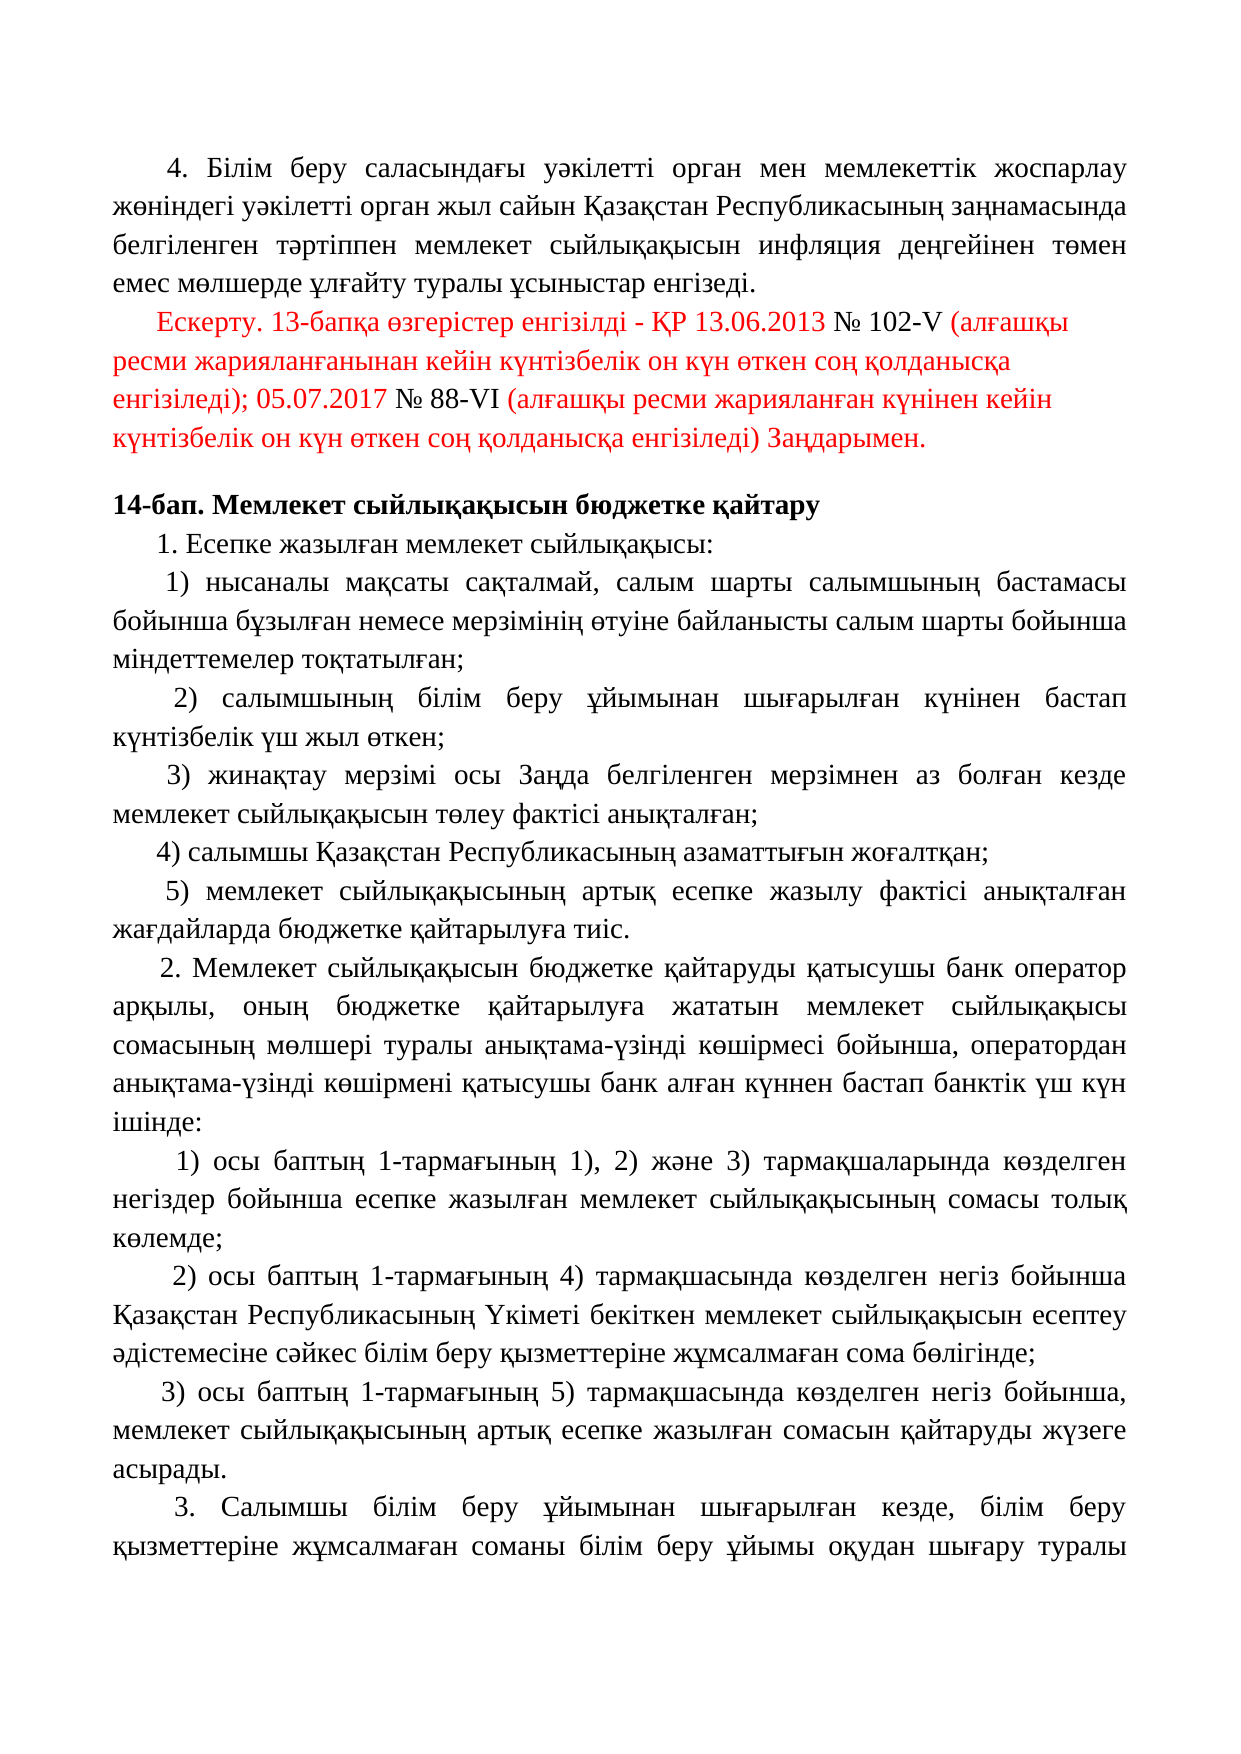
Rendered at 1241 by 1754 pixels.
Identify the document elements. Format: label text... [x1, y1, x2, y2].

text 4. Білім беру саласындағы уәкілетті орган мен мемлекеттік жоспарлау жөніндегі уәкілетті орган жыл сайын Қазақстан Республикасының заңнамасында белгіленген тәртіппен мемлекет сыйлықақысын инфляция деңгейінен төмен емес мөлшерде ұлғайту туралы ұсыныстар енгізеді. [112, 150, 1128, 299]
text Ескерту. 13-бапқа өзгерістер енгізілді - ҚР 13.06.2013 № 102-V (алғашқы ресми жарияланғанынан кейін күнтізбелік он күн өткен соң қолданысқа енгізіледі); 05.07.2017 № 88-VI (алғашқы ресми жарияланған күнінен кейін күнтізбелік он күн өткен соң қолданысқа енгізіледі) Заңдарымен. [112, 304, 1128, 483]
text 1) осы баптың 1-тармағының 1), 2) және 3) тармақшаларында көзделген негіздер бойынша есепке жазылған мемлекет сыйлықақысының сомасы толық көлемде; [112, 1143, 1128, 1253]
text 2) осы баптың 1-тармағының 4) тармақшасында көзделген негіз бойынша Қазақстан Республикасының Үкіметі бекіткен мемлекет сыйлықақысын есептеу әдістемесіне сәйкес білім беру қызметтеріне жұмсалмаған сома бөлігінде; [112, 1258, 1128, 1369]
text 14-бап. Мемлекет сыйлықақысын бюджетке қайтару [112, 487, 1128, 521]
text 2. Мемлекет сыйлықақысын бюджетке қайтаруды қатысушы банк оператор арқылы, оның бюджетке қайтарылуға жататын мемлекет сыйлықақысы сомасының мөлшері туралы анықтама-үзінді көшірмесі бойынша, оператордан анықтама-үзінді көшірмені қатысушы банк алған күннен бастап банктік үш күн ішінде: [112, 950, 1128, 1138]
text 2) салымшының білім беру ұйымынан шығарылған күнінен бастап күнтізбелік үш жыл өткен; [112, 680, 1128, 752]
text 1) нысаналы мақсаты сақталмай, салым шарты салымшының бастамасы бойынша бұзылған немесе мерзімінің өтуіне байланысты салым шарты бойынша міндеттемелер тоқтатылған; [112, 564, 1128, 675]
text 4) салымшы Қазақстан Республикасының азаматтығын жоғалтқан; [112, 834, 1128, 868]
text 1. Есепке жазылған мемлекет сыйлықақысы: [112, 526, 1128, 559]
text 3) жинақтау мерзімі осы Заңда белгіленген мерзімнен аз болған кезде мемлекет сыйлықақысын төлеу фактісі анықталған; [112, 757, 1128, 829]
text 5) мемлекет сыйлықақысының артық есепке жазылу фактісі анықталған жағдайларда бюджетке қайтарылуға тиіс. [112, 873, 1128, 945]
text 3) осы баптың 1-тармағының 5) тармақшасында көзделген негіз бойынша, мемлекет сыйлықақысының артық есепке жазылған сомасын қайтаруды жүзеге асырады. [112, 1374, 1128, 1484]
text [112, 1489, 1128, 1562]
